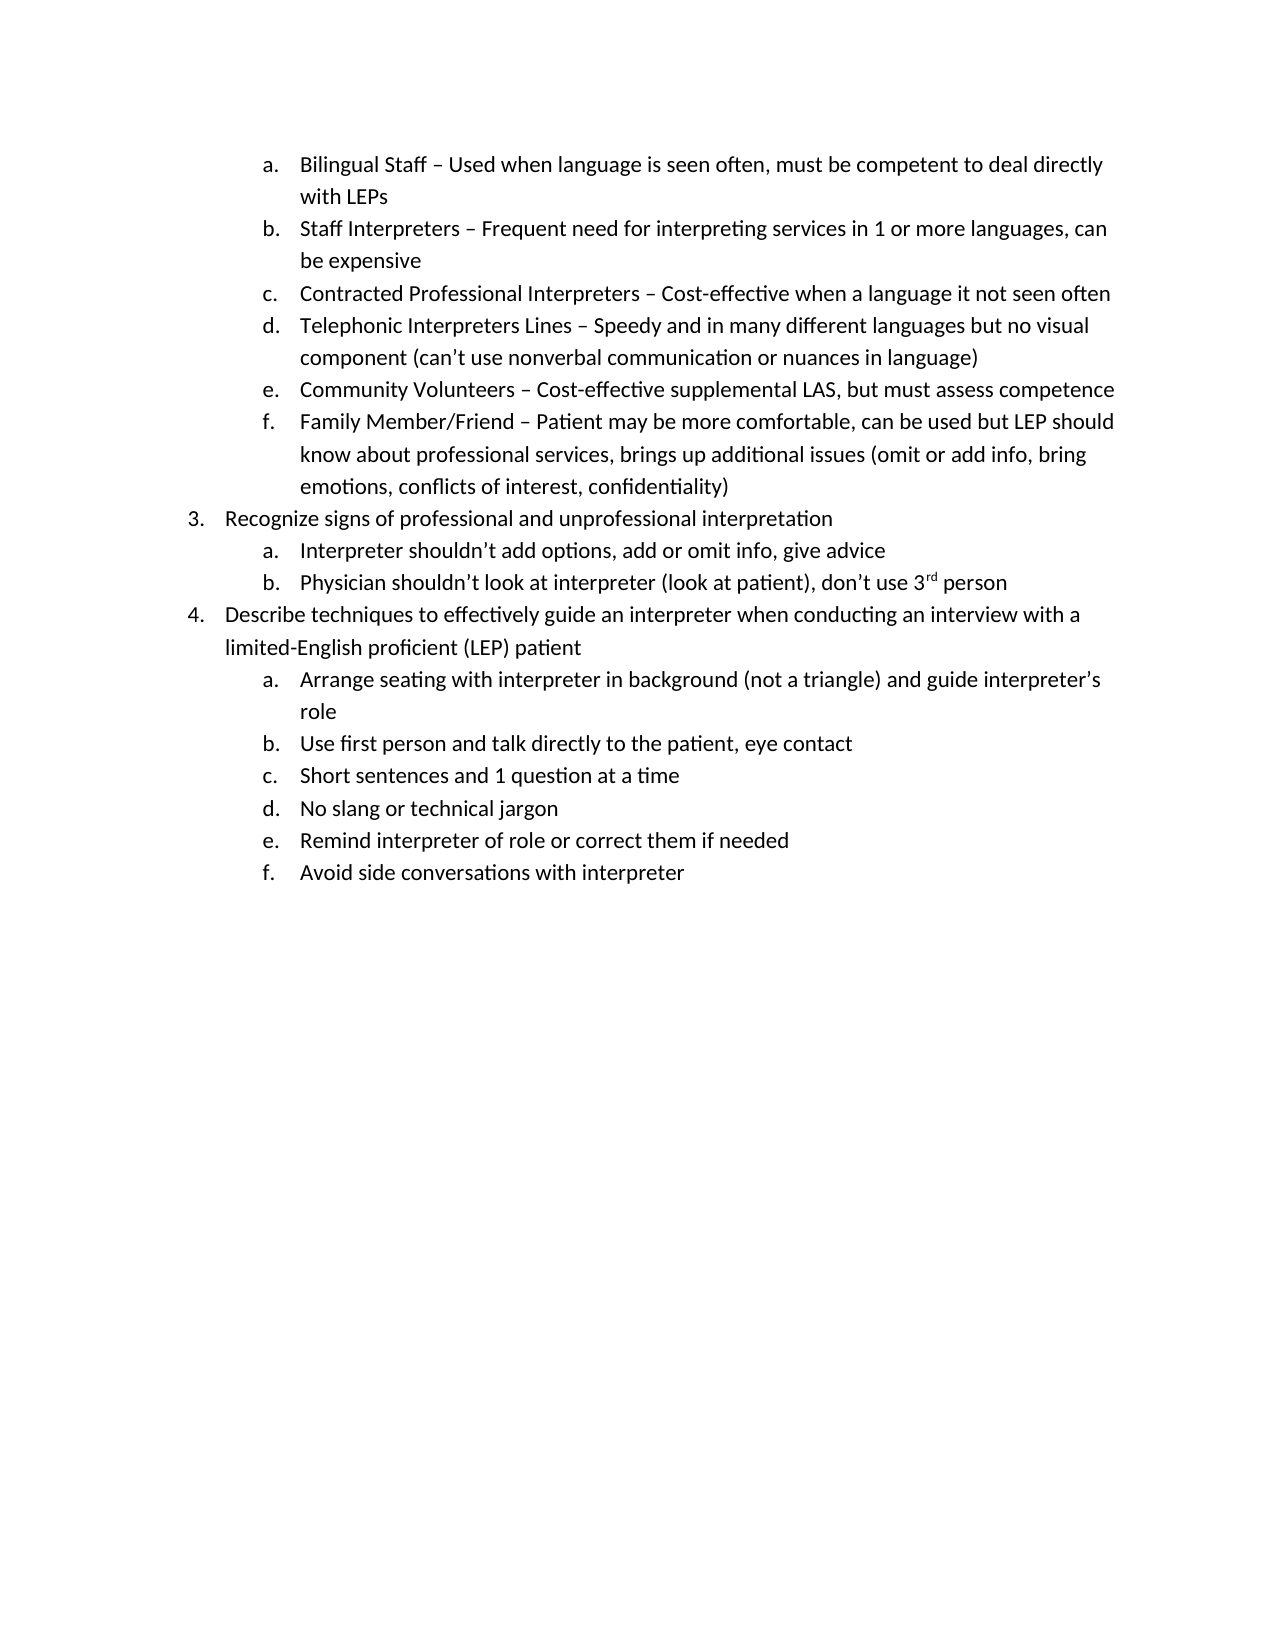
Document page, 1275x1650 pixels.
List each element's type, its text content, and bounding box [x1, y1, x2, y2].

list Arrange seating with interpreter in background (not a triangle) and guide interpreter’s role [262, 665, 1125, 725]
list Staff Interpreters – Frequent need for interpreting services in 1 or more languages, can be expensive [262, 214, 1125, 274]
list Remind interpreter of role or correct them if needed [262, 826, 1125, 854]
list Use first person and talk directly to the patient, eye contact [262, 729, 1125, 757]
list Contracted Professional Interpreters – Cost-effective when a language it not seen often [262, 279, 1125, 307]
list Family Member/Friend – Patient may be more comfortable, can be used but LEP should know about professional services, brings up additional issues (omit or add info, bring emotions, conflicts of interest, confidentiality) [262, 407, 1125, 500]
list Short sentences and 1 question at a time [262, 762, 1125, 789]
list No slang or technical jargon [262, 794, 1125, 822]
list Bilingual Staff – Used when language is seen often, must be competent to deal directly with LEPs [262, 150, 1125, 210]
list Recognize signs of professional and unprofessional interpretation [187, 504, 1125, 532]
list Physician shouldn’t look at interpreter (look at patient), don’t use 3rd person [262, 568, 1125, 596]
list Describe techniques to effectively guide an interpreter when conducting an interview with a limited-English proficient (LEP) patient [187, 601, 1125, 661]
list Community Volunteers – Cost-effective supplemental LAS, but must assess competence [262, 375, 1125, 403]
list Interpreter shouldn’t add options, add or omit info, give advice [262, 536, 1125, 564]
list Telephonic Interpreters Lines – Speedy and in many different languages but no visual component (can’t use nonverbal communication or nuances in language) [262, 311, 1125, 371]
list Avoid side conversations with interpreter [262, 858, 1125, 886]
